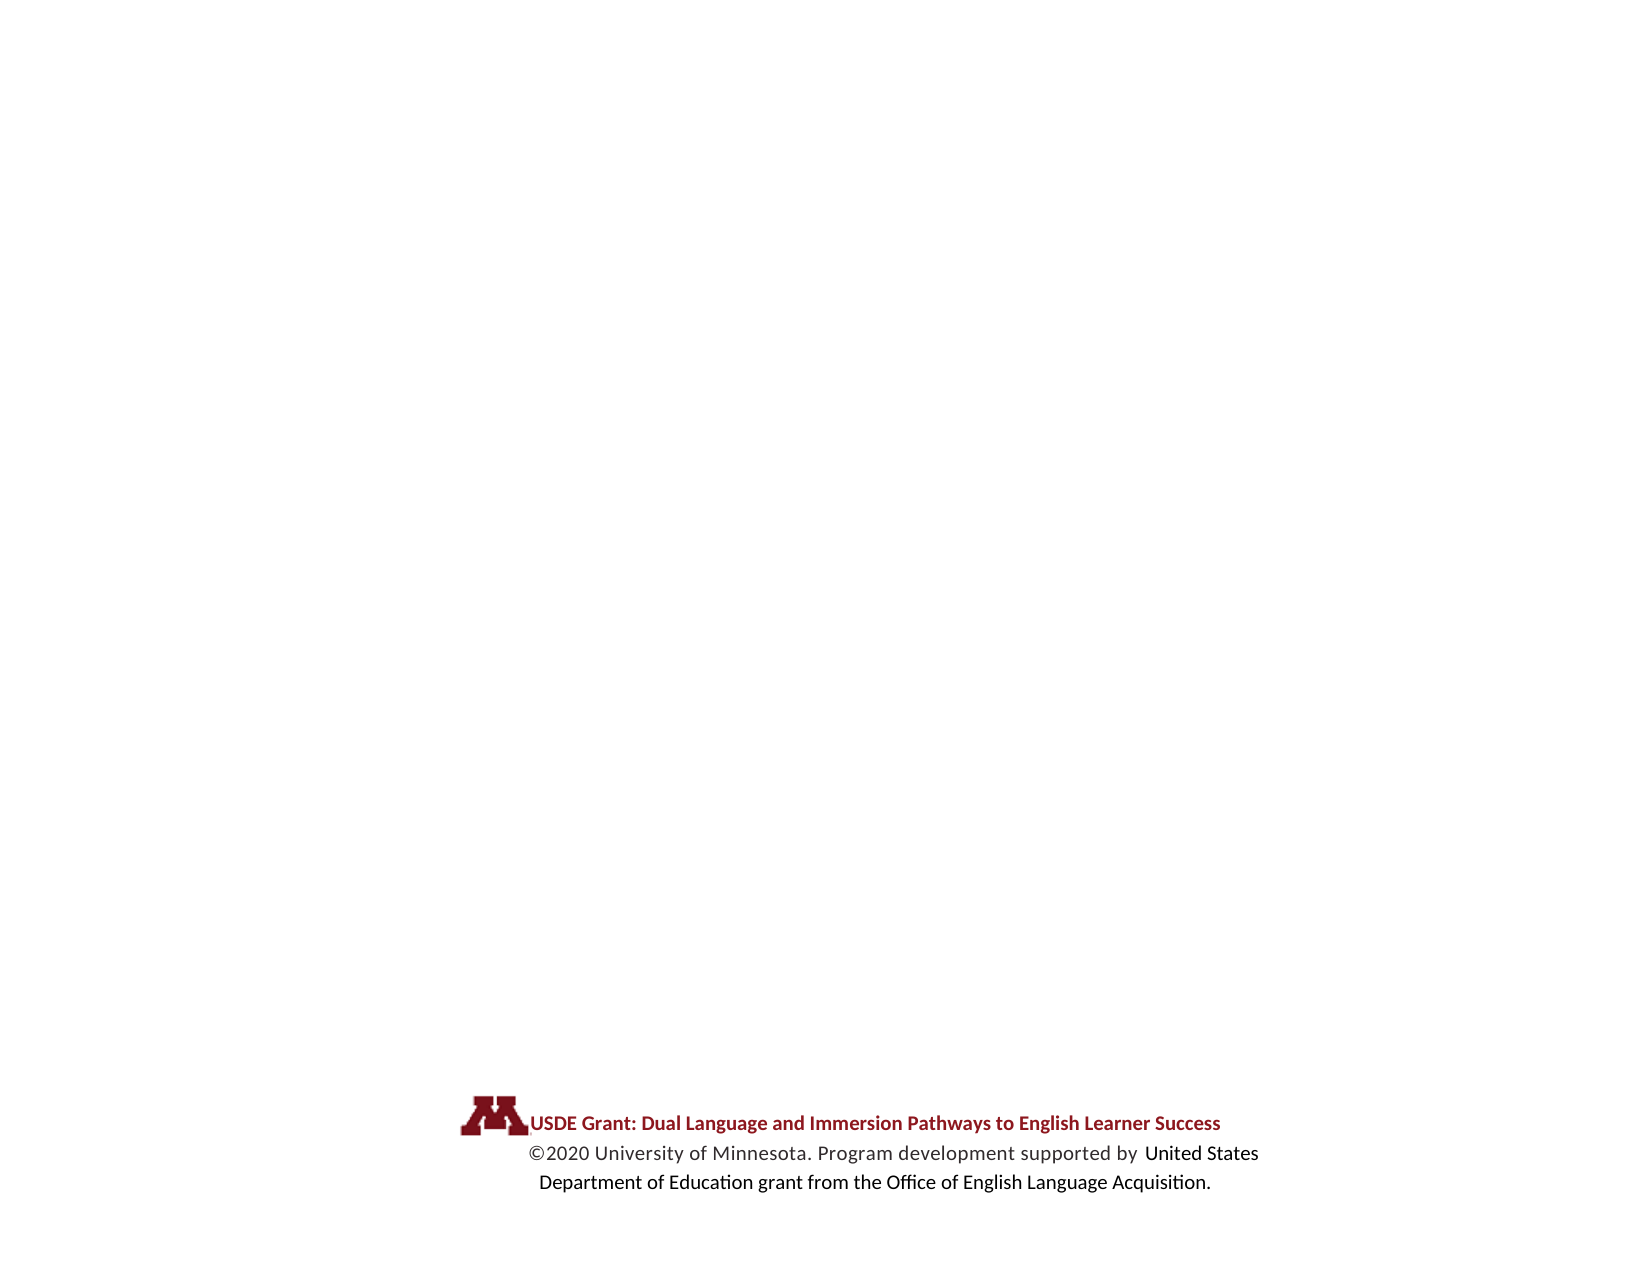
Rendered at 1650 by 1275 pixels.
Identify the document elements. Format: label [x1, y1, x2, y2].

picture [452, 1090, 532, 1139]
